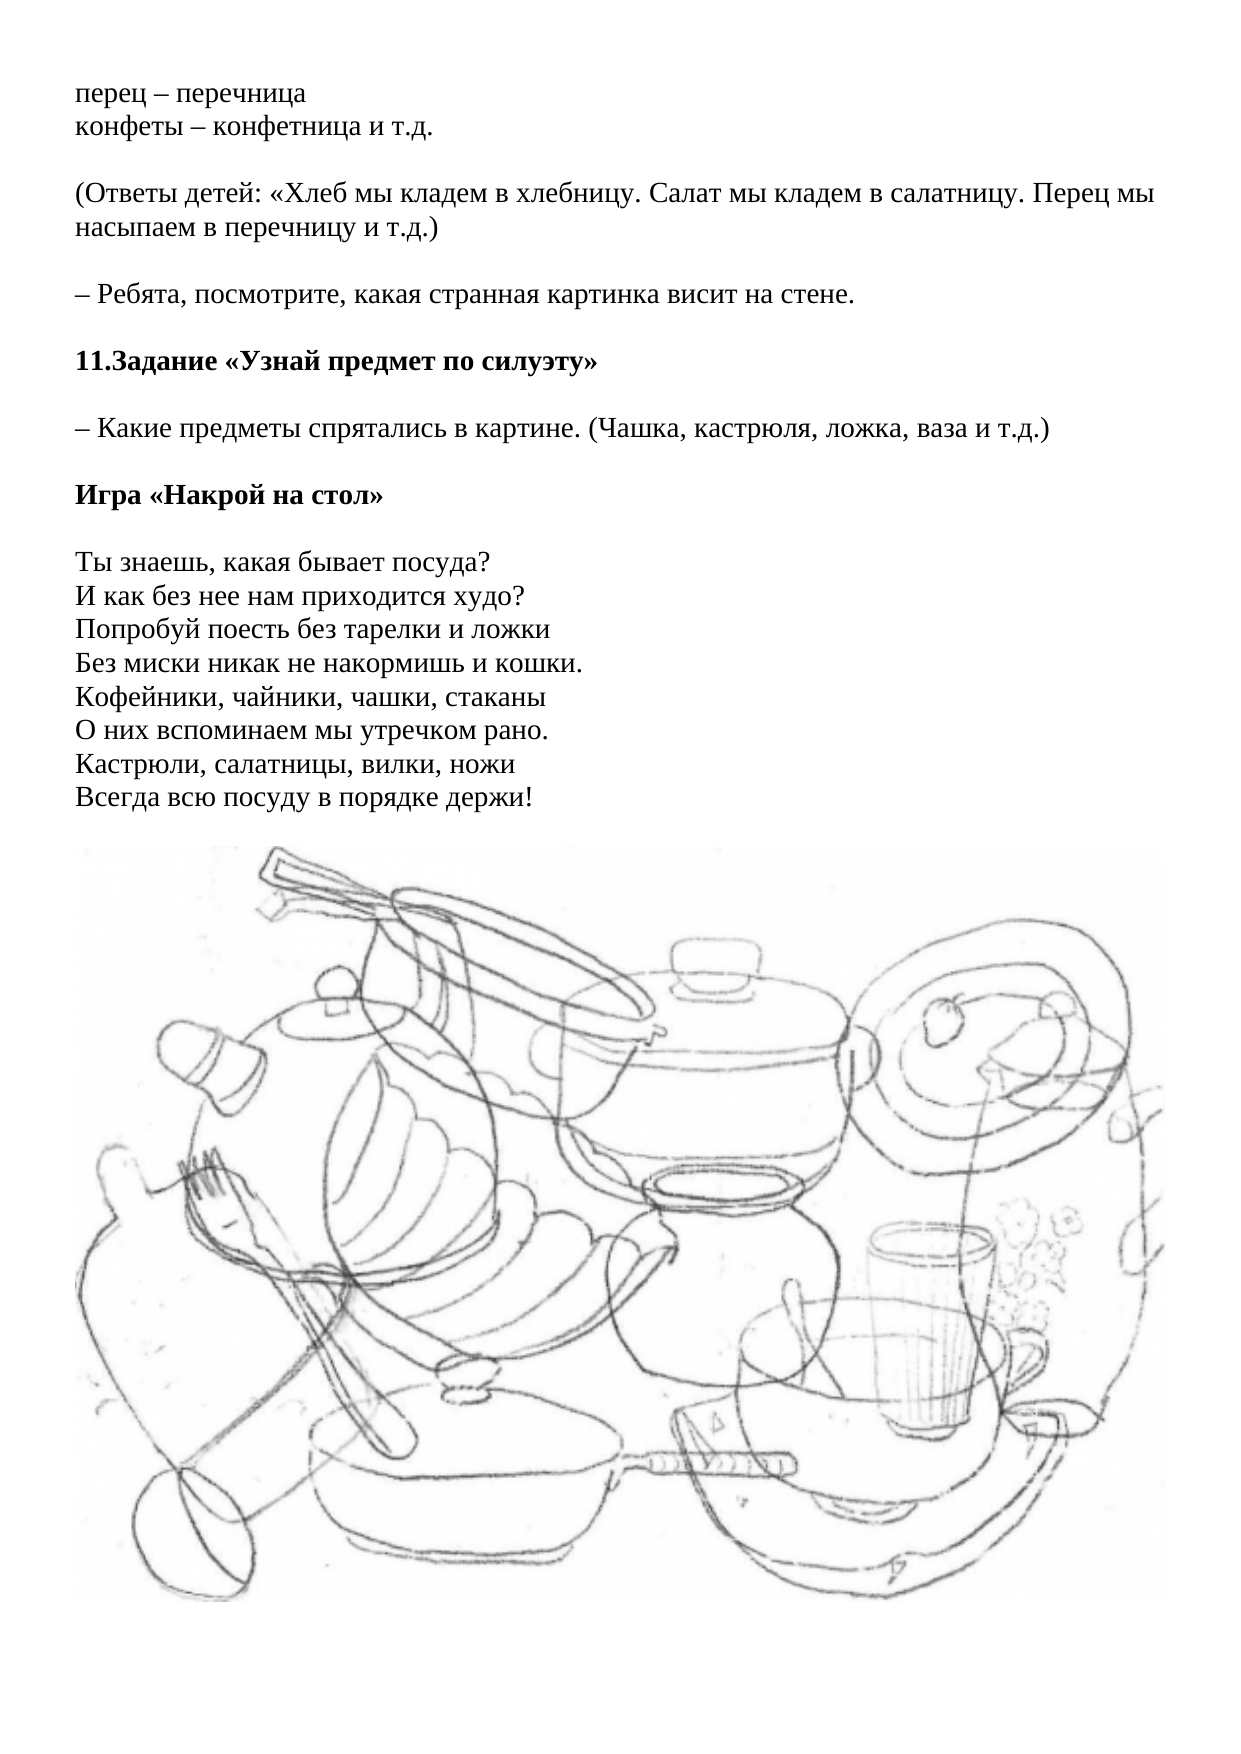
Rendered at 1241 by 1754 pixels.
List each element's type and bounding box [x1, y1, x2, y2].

text [75, 75, 1165, 846]
picture [75, 846, 1166, 1602]
